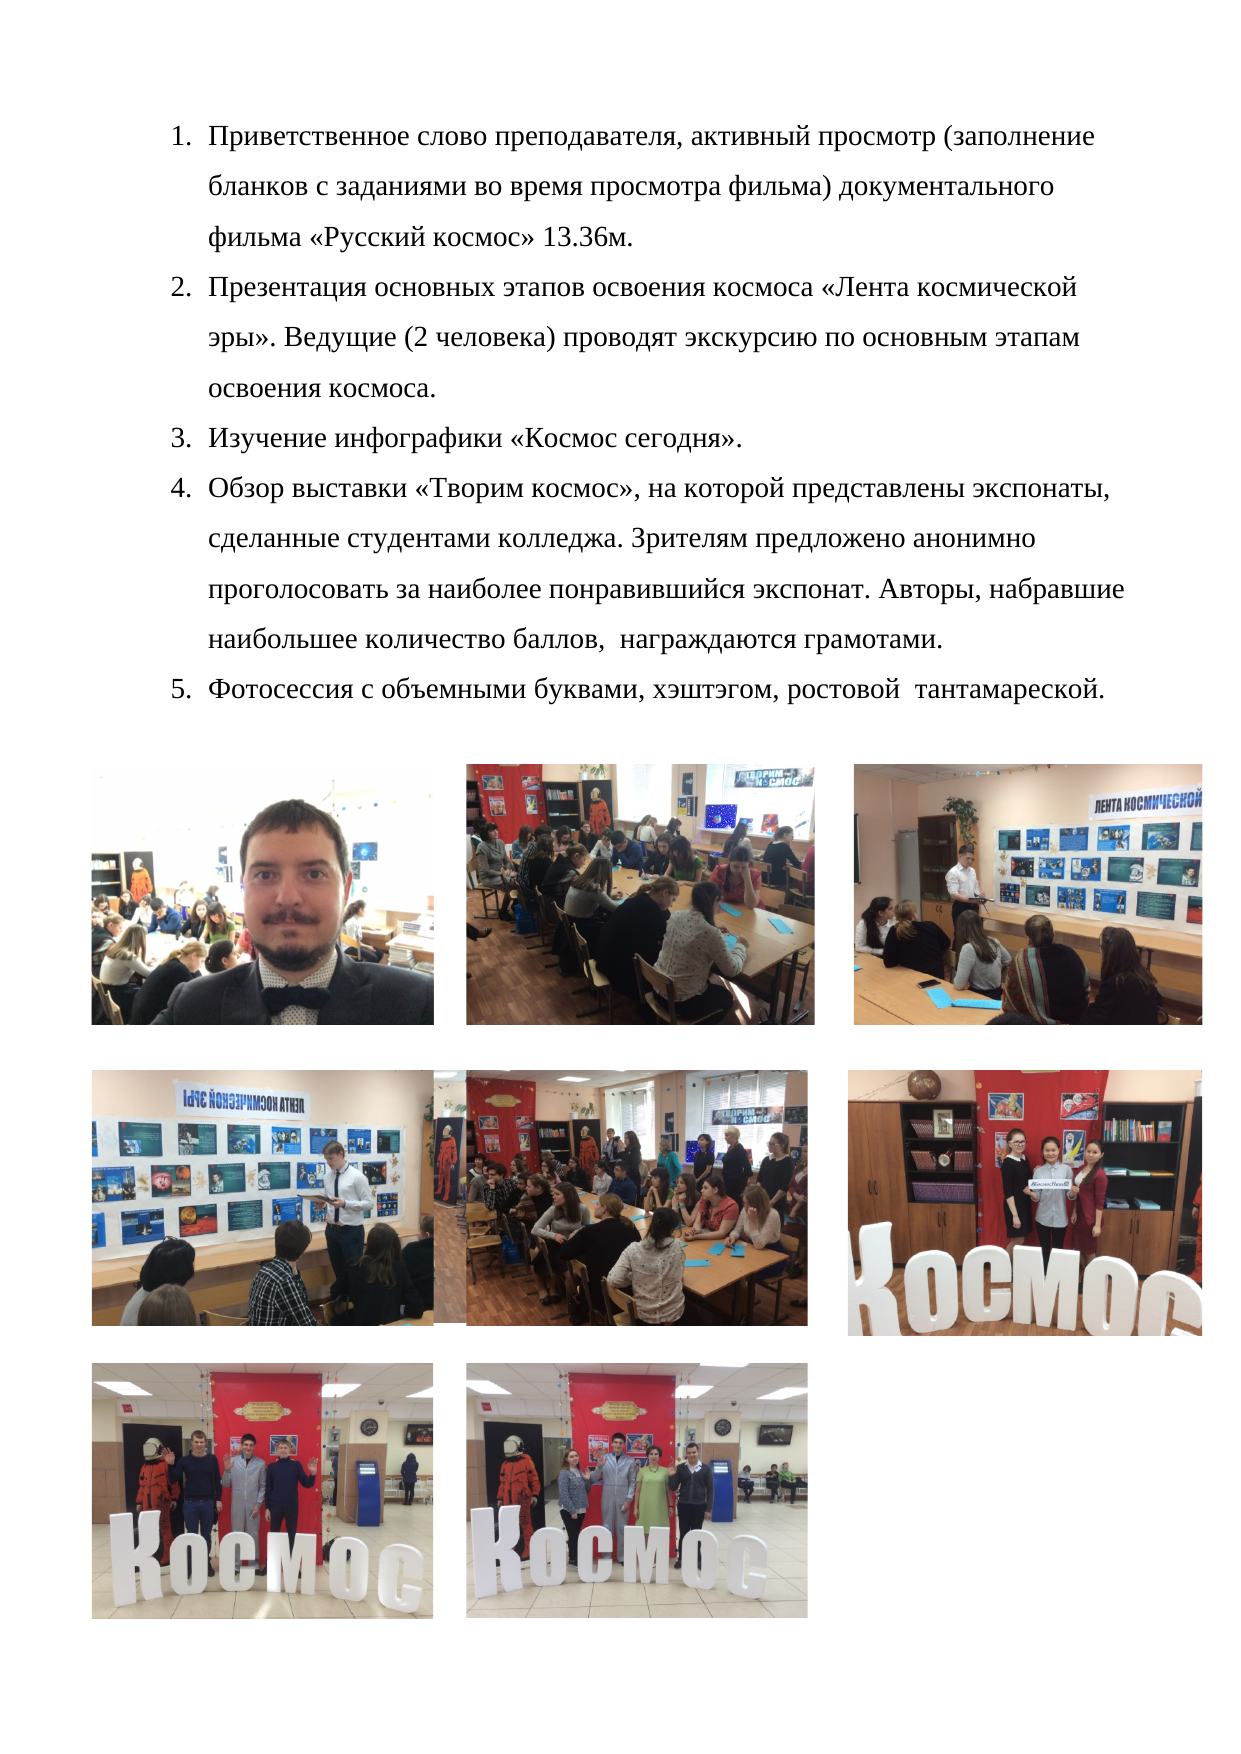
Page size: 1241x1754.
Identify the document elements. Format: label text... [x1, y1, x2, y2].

picture [91, 1070, 808, 1326]
list Приветственное слово преподавателя, активный просмотр (заполнение бланков с заданиями во время просмотра фильма) документального фильма «Русский космос» 13.36м. [170, 118, 1152, 252]
picture [466, 1363, 808, 1618]
list Презентация основных этапов освоения космоса «Лента космической эры». Ведущие (2 человека) проводят экскурсию по основным этапам освоения космоса. [170, 269, 1152, 403]
picture [91, 1363, 434, 1619]
list Фотосессия с объемными буквами, хэштэгом, ростовой тантамареской. [170, 672, 1152, 705]
list Обзор выставки «Творим космос», на которой представлены экспонаты, сделанные студентами колледжа. Зрителям предложено анонимно проголосовать за наиболее понравившийся экспонат. Авторы, набравшие наибольшее количество баллов, награждаются грамотами. [170, 470, 1152, 655]
picture [847, 1070, 1203, 1336]
picture [853, 764, 1203, 1025]
picture [466, 764, 815, 1025]
list Изучение инфографики «Космос сегодня». [170, 420, 1152, 453]
picture [92, 769, 433, 1025]
